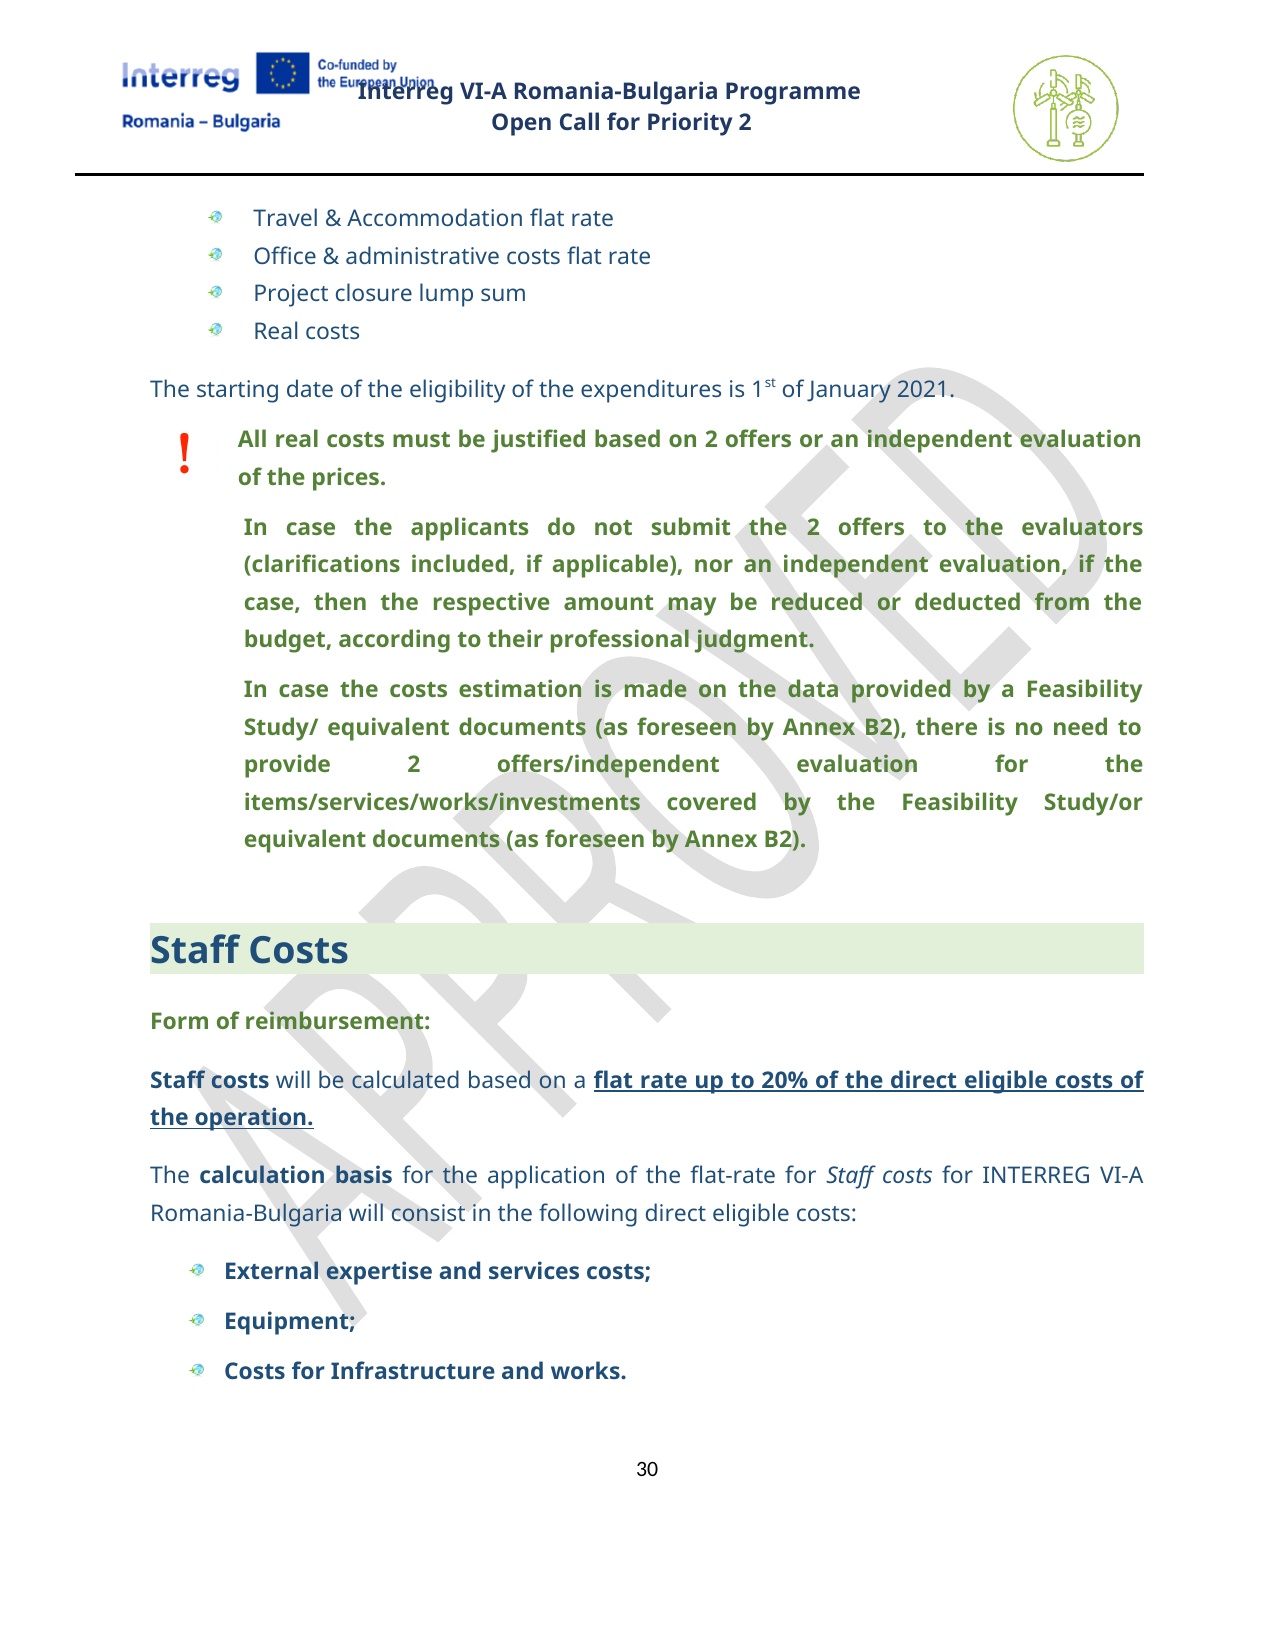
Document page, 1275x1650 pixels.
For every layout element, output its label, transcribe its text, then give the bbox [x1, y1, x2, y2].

list Equipment; [187, 1305, 1144, 1336]
picture [121, 49, 435, 139]
picture [188, 1363, 204, 1380]
list Travel & Accommodation flat rate [206, 202, 1144, 233]
text All real costs must be justified based on 2 offers or an independent evaluation of the prices. [150, 423, 1144, 492]
text In case the costs estimation is made on the data provided by a Feasibility Study/ equivalent documents (as foreseen by Annex B2), there is no need to provide 2 offers/independent evaluation for the items/services/works/investments covered by the Feasibility Study/or equivalent documents (as foreseen by Annex B2). [244, 673, 1144, 854]
picture [188, 1313, 204, 1330]
text Form of reimbursement: [150, 1005, 1144, 1036]
text The starting date of the eligibility of the expenditures is 1st of January 2021. [150, 373, 1144, 404]
text Staff Costs [150, 923, 1144, 974]
text The calculation basis for the application of the flat-rate for Staff costs for INTERREG VI-A Romania-Bulgaria will consist in the following direct eligible costs: [150, 1159, 1144, 1228]
text Staff costs will be calculated based on a flat rate up to 20% of the direct eligible costs of the operation. [150, 1063, 1144, 1132]
picture [188, 1263, 204, 1280]
picture [207, 285, 222, 302]
list Project closure lump sum [206, 277, 1144, 308]
list Real costs [206, 315, 1144, 346]
picture [207, 322, 222, 340]
text In case the applicants do not submit the 2 offers to the evaluators (clarifications included, if applicable), nor an independent evaluation, if the case, then the respective amount may be reduced or deducted from the budget, according to their professional judgment. [244, 511, 1144, 654]
picture [150, 430, 219, 476]
list Office & administrative costs flat rate [206, 240, 1144, 271]
picture [207, 210, 222, 227]
picture [1012, 54, 1119, 162]
list External expertise and services costs; [187, 1255, 1144, 1286]
list Costs for Infrastructure and works. [187, 1355, 1144, 1386]
picture [207, 247, 222, 265]
